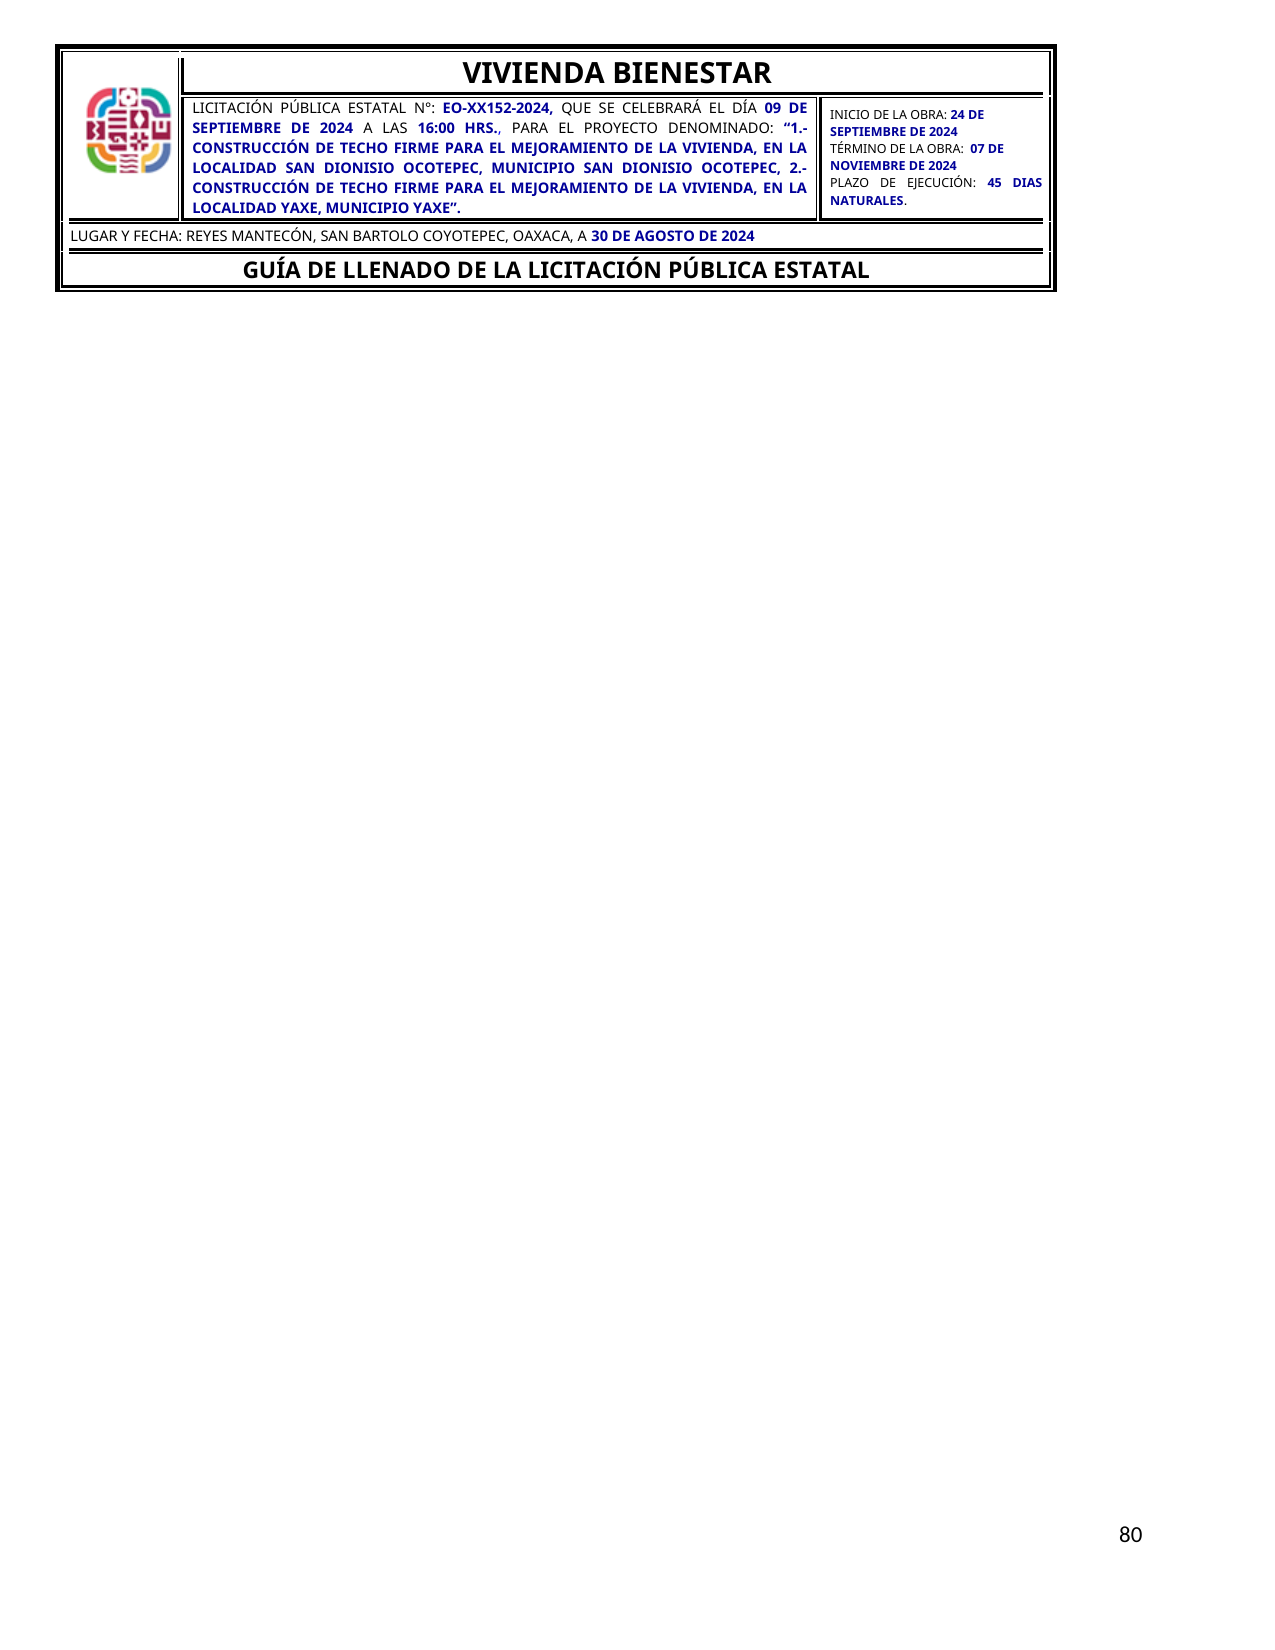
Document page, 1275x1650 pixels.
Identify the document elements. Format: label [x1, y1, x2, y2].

picture [75, 79, 178, 179]
